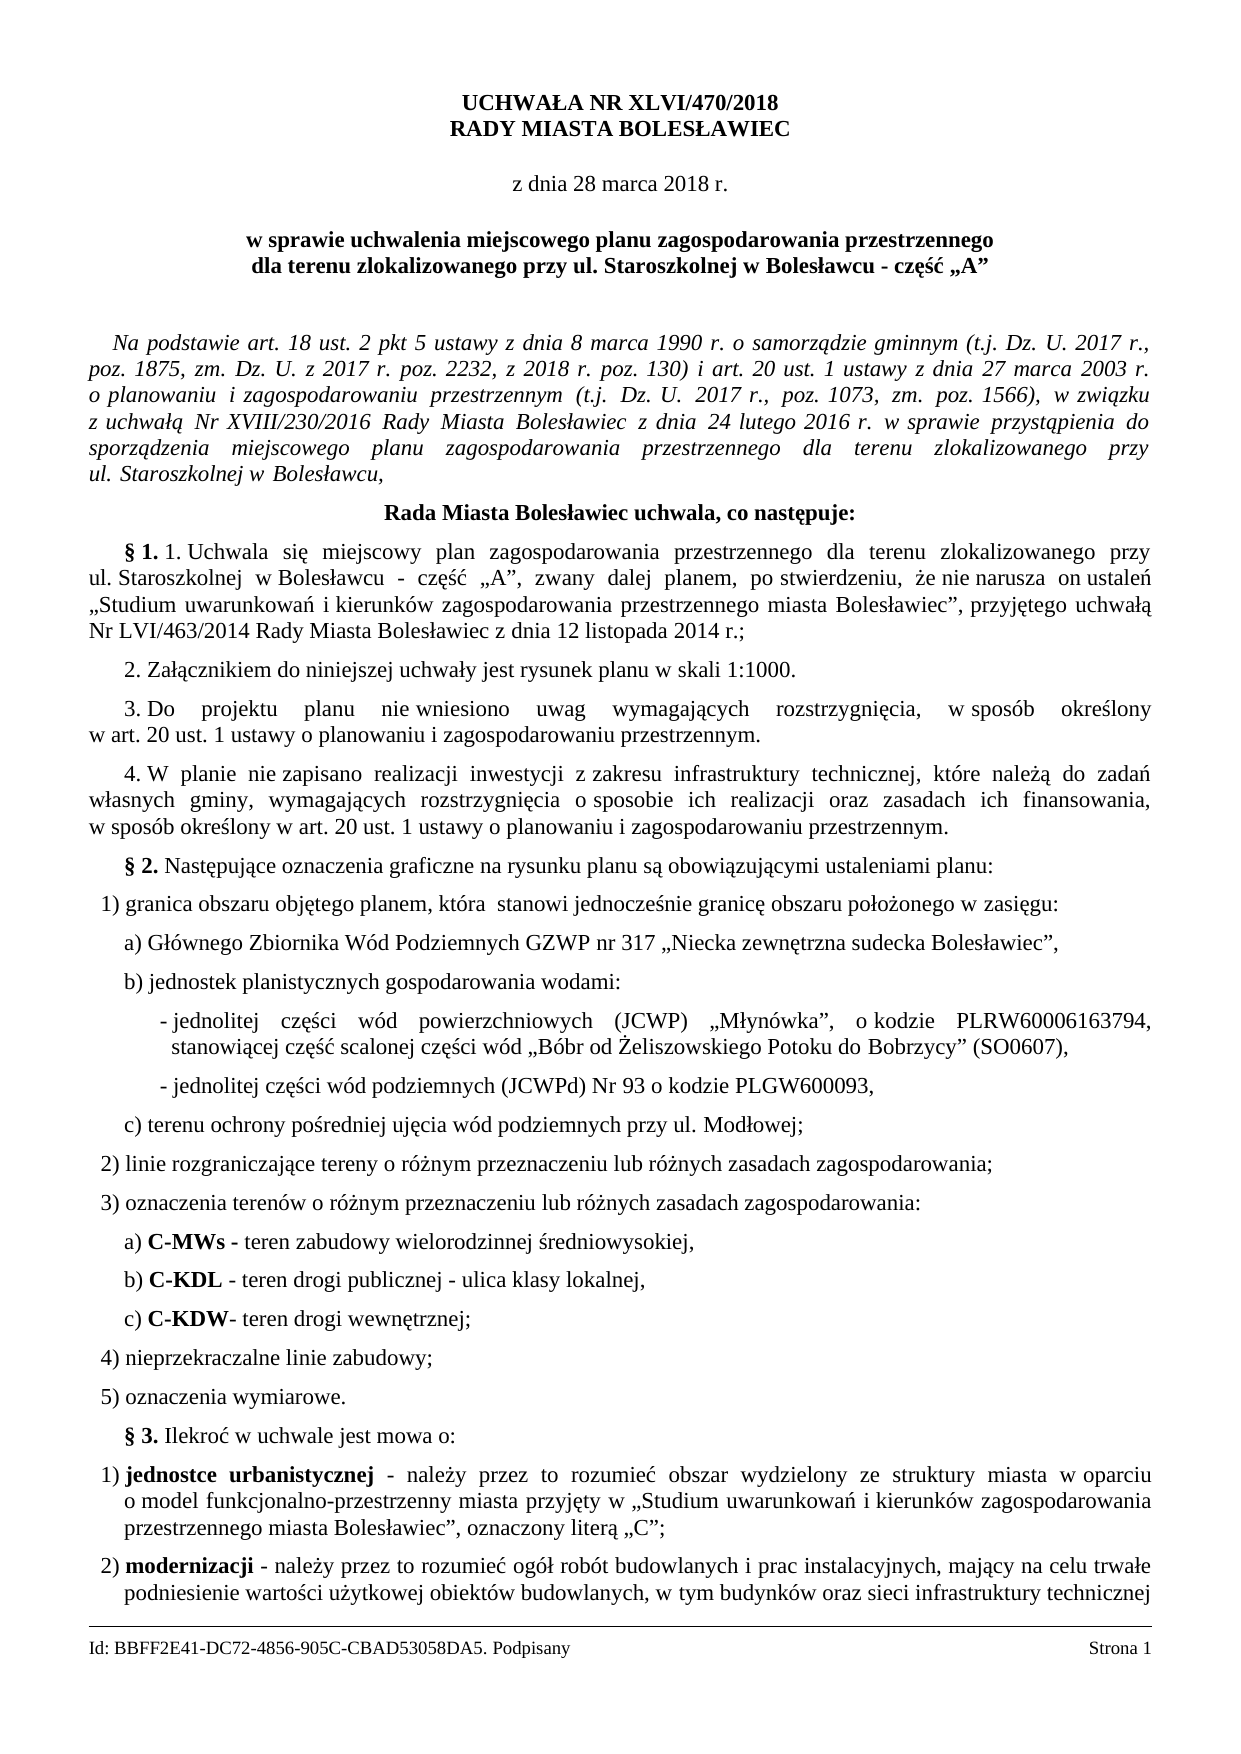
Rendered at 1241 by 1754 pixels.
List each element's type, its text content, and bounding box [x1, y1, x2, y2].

text 1) granica obszaru objętego planem, która stanowi jednocześnie granicę obszaru położonego w zasięgu: [100, 891, 1152, 917]
text a) C-MWs - teren zabudowy wielorodzinnej średniowysokiej, [124, 1228, 1152, 1254]
text Na podstawie art. 18 ust. 2 pkt 5 ustawy z dnia 8 marca 1990 r. o samorządzie gminnym (t.j. Dz. U. 2017 r., poz. 1875, zm. Dz. U. z 2017 r. poz. 2232, z 2018 r. poz. 130) i art. 20 ust. 1 ustawy z dnia 27 marca 2003 r. o planowaniu i zagospodarowaniu przestrzennym (t.j. Dz. U. 2017 r., poz. 1073, zm. poz. 1566), w związku z uchwałą Nr XVIII/230/2016 Rady Miasta Bolesławiec z dnia 24 lutego 2016 r. w sprawie przystąpienia do sporządzenia miejscowego planu zagospodarowania przestrzennego dla terenu zlokalizowanego przy ul. Staroszkolnej w Bolesławcu, [88, 329, 1152, 487]
text 3) oznaczenia terenów o różnym przeznaczeniu lub różnych zasadach zagospodarowania: [100, 1189, 1152, 1215]
text c) C-KDW- teren drogi wewnętrznej; [124, 1305, 1152, 1332]
text § 1. 1. Uchwala się miejscowy plan zagospodarowania przestrzennego dla terenu zlokalizowanego przy ul. Staroszkolnej w Bolesławcu - część „A”, zwany dalej planem, po stwierdzeniu, że nie narusza on ustaleń „Studium uwarunkowań i kierunków zagospodarowania przestrzennego miasta Bolesławiec”, przyjętego uchwałą Nr LVI/463/2014 Rady Miasta Bolesławiec z dnia 12 listopada 2014 r.; [88, 538, 1152, 643]
text 2) linie rozgraniczające tereny o różnym przeznaczeniu lub różnych zasadach zagospodarowania; [100, 1150, 1152, 1176]
text a) Głównego Zbiornika Wód Podziemnych GZWP nr 317 „Niecka zewnętrzna sudecka Bolesławiec”, [124, 929, 1152, 956]
text b) C-KDL - teren drogi publicznej - ulica klasy lokalnej, [124, 1267, 1152, 1293]
text 4. W planie nie zapisano realizacji inwestycji z zakresu infrastruktury technicznej, które należą do zadań własnych gminy, wymagających rozstrzygnięcia o sposobie ich realizacji oraz zasadach ich finansowania, w sposób określony w art. 20 ust. 1 ustawy o planowaniu i zagospodarowaniu przestrzennym. [88, 760, 1152, 839]
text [100, 1552, 1152, 1605]
text Uchwała Nr XLVI/470/2018 Rady Miasta Bolesławiec [88, 88, 1152, 141]
text § 2. Następujące oznaczenia graficzne na rysunku planu są obowiązującymi ustaleniami planu: [88, 852, 1152, 878]
text z dnia 28 marca 2018 r. [88, 170, 1152, 197]
text b) jednostek planistycznych gospodarowania wodami: [124, 968, 1152, 994]
text 2. Załącznikiem do niniejszej uchwały jest rysunek planu w skali 1:1000. [88, 656, 1152, 682]
text - jednolitej części wód powierzchniowych (JCWP) „Młynówka”, o kodzie PLRW60006163794, stanowiącej część scalonej części wód „Bóbr od Żeliszowskiego Potoku do Bobrzycy” (SO0607), [159, 1007, 1152, 1060]
text 5) oznaczenia wymiarowe. [100, 1383, 1152, 1409]
text § 3. Ilekroć w uchwale jest mowa o: [88, 1422, 1152, 1448]
text - jednolitej części wód podziemnych (JCWPd) Nr 93 o kodzie PLGW600093, [159, 1072, 1152, 1099]
text w sprawie uchwalenia miejscowego planu zagospodarowania przestrzennego dla terenu zlokalizowanego przy ul. Staroszkolnej w Bolesławcu - część „A” [88, 226, 1152, 279]
text 3. Do projektu planu nie wniesiono uwag wymagających rozstrzygnięcia, w sposób określony w art. 20 ust. 1 ustawy o planowaniu i zagospodarowaniu przestrzennym. [88, 695, 1152, 748]
text 4) nieprzekraczalne linie zabudowy; [100, 1344, 1152, 1371]
text c) terenu ochrony pośredniej ujęcia wód podziemnych przy ul. Modłowej; [124, 1111, 1152, 1137]
text Rada Miasta Bolesławiec uchwala, co następuje: [88, 499, 1152, 526]
text 1) jednostce urbanistycznej - należy przez to rozumieć obszar wydzielony ze struktury miasta w oparciu o model funkcjonalno-przestrzenny miasta przyjęty w „Studium uwarunkowań i kierunków zagospodarowania przestrzennego miasta Bolesławiec”, oznaczony literą „C”; [100, 1461, 1152, 1540]
